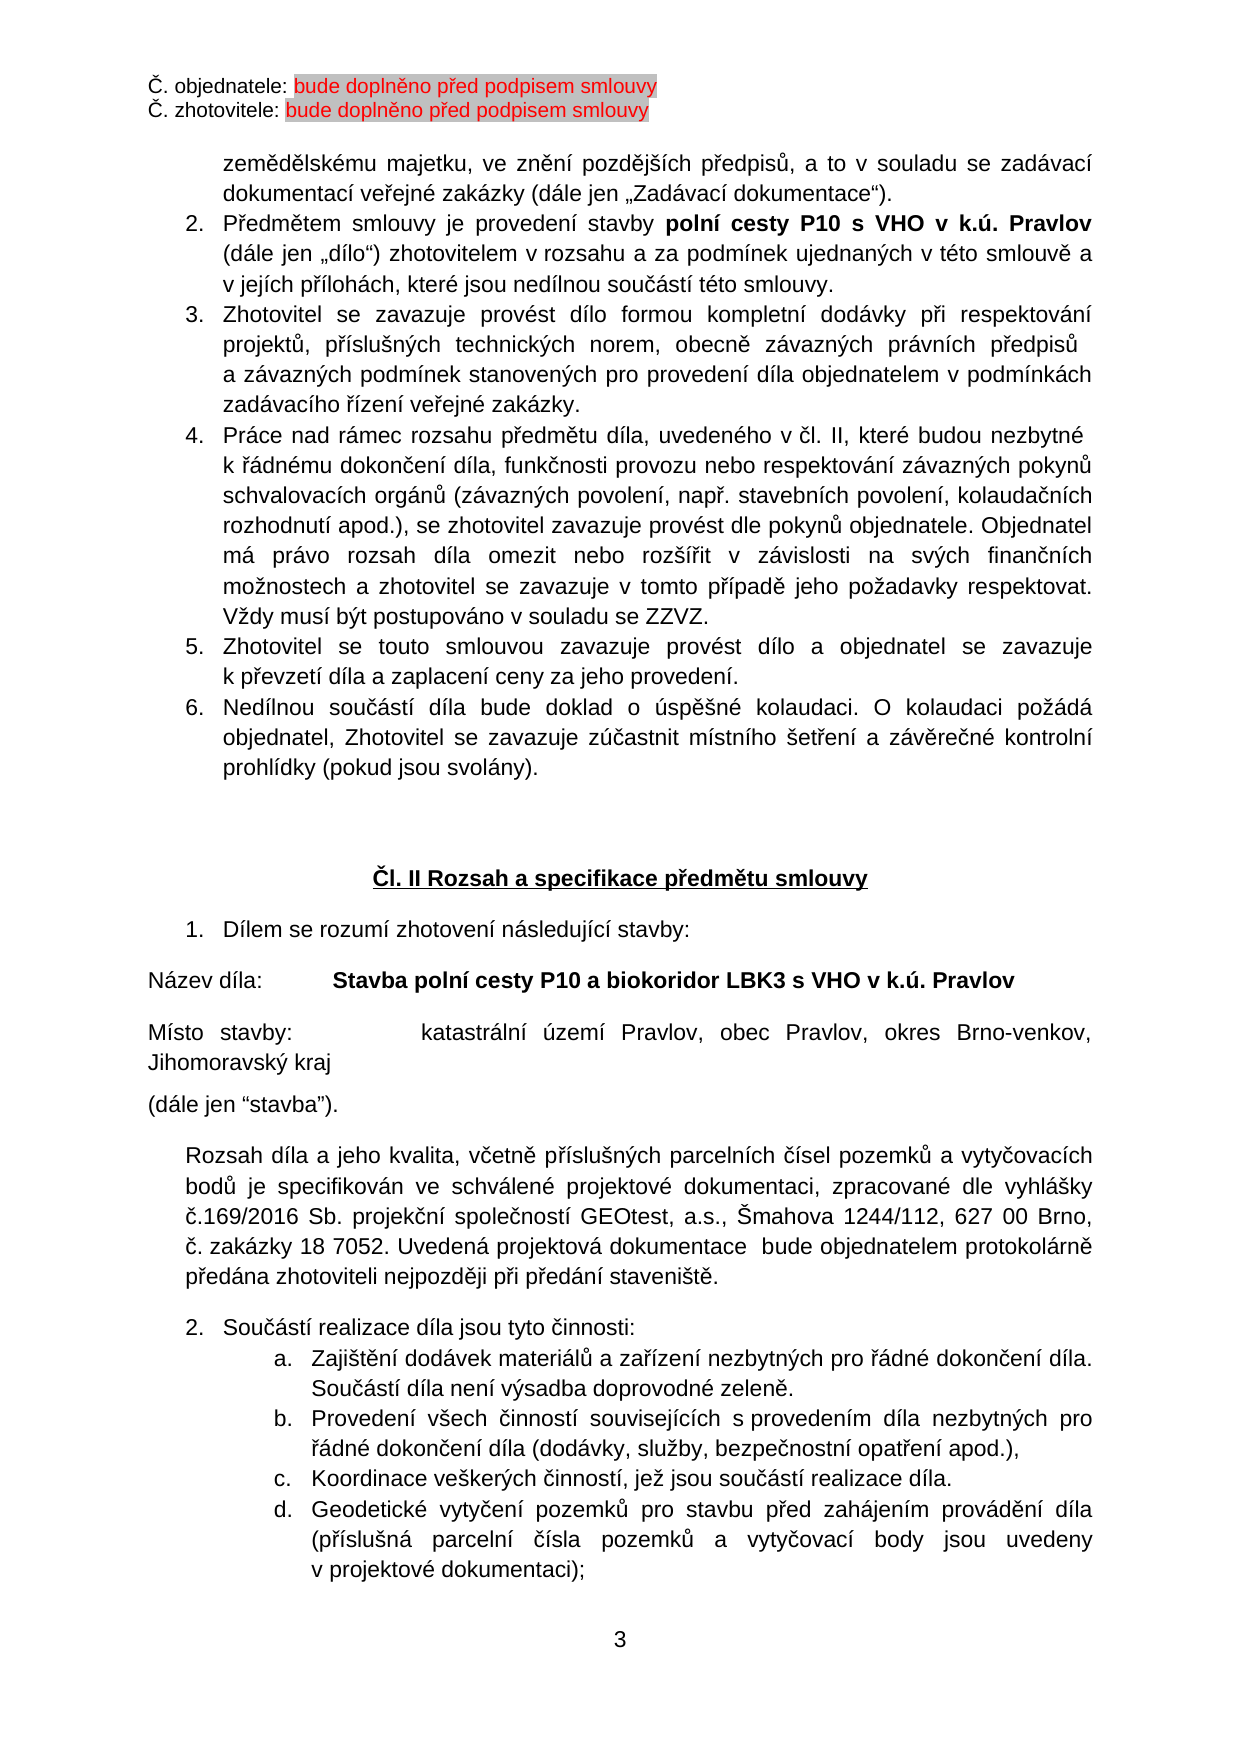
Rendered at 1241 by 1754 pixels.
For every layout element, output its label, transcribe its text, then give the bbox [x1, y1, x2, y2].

list Zajištění dodávek materiálů a zařízení nezbytných pro řádné dokončení díla. Součástí díla není výsadba doprovodné zeleně. [274, 1344, 1093, 1401]
list Práce nad rámec rozsahu předmětu díla, uvedeného v čl. II, které budou nezbytné k řádnému dokončení díla, funkčnosti provozu nebo respektování závazných pokynů schvalovacích orgánů (závazných povolení, např. stavebních povolení, kolaudačních rozhodnutí apod.), se zhotovitel zavazuje provést dle pokynů objednatele. Objednatel má právo rozsah díla omezit nebo rozšířit v závislosti na svých finančních možnostech a zhotovitel se zavazuje v tomto případě jeho požadavky respektovat. Vždy musí být postupováno v souladu se ZZVZ. [185, 422, 1093, 629]
list Provedení všech činností souvisejících s provedením díla nezbytných pro řádné dokončení díla (dodávky, služby, bezpečnostní opatření apod.), [274, 1405, 1093, 1461]
text Čl. II Rozsah a specifikace předmětu smlouvy [148, 865, 1093, 892]
list Geodetické vytyčení pozemků pro stavbu před zahájením provádění díla (příslušná parcelní čísla pozemků a vytyčovací body jsou uvedeny v projektové dokumentaci); [274, 1496, 1093, 1582]
list Zhotovitel se zavazuje provést dílo formou kompletní dodávky při respektování projektů, příslušných technických norem, obecně závazných právních předpisů a závazných podmínek stanovených pro provedení díla objednatelem v podmínkách zadávacího řízení veřejné zakázky. [185, 301, 1093, 418]
list Předmětem smlouvy je provedení stavby polní cesty P10 s VHO v k.ú. Pravlov (dále jen „dílo“) zhotovitelem v rozsahu a za podmínek ujednaných v této smlouvě a v jejích přílohách, které jsou nedílnou součástí této smlouvy. [185, 210, 1093, 297]
text Místo stavby: katastrální území Pravlov, obec Pravlov, okres Brno-venkov, Jihomoravský kraj [148, 1018, 1093, 1075]
list Zhotovitel se touto smlouvou zavazuje provést dílo a objednatel se zavazuje k převzetí díla a zaplacení ceny za jeho provedení. [185, 633, 1093, 689]
list Koordinace veškerých činností, jež jsou součástí realizace díla. [274, 1465, 1093, 1492]
list Dílem se rozumí zhotovení následující stavby: [185, 916, 1093, 943]
list Součástí realizace díla jsou tyto činnosti: [185, 1314, 1093, 1341]
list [185, 150, 1093, 206]
list Nedílnou součástí díla bude doklad o úspěšné kolaudaci. O kolaudaci požádá objednatel, Zhotovitel se zavazuje zúčastnit místního šetření a závěrečné kontrolní prohlídky (pokud jsou svolány). [185, 693, 1093, 780]
text Název díla: Stavba polní cesty P10 a biokoridor LBK3 s VHO v k.ú. Pravlov [148, 967, 1093, 994]
text (dále jen “stavba”). [148, 1091, 1093, 1118]
text Rozsah díla a jeho kvalita, včetně příslušných parcelních čísel pozemků a vytyčovacích bodů je specifikován ve schválené projektové dokumentaci, zpracované dle vyhlášky č.169/2016 Sb. projekční společností GEOtest, a.s., Šmahova 1244/112, 627 00 Brno, č. zakázky 18 7052. Uvedená projektová dokumentace bude objednatelem protokolárně předána zhotoviteli nejpozději při předání staveniště. [185, 1142, 1093, 1289]
